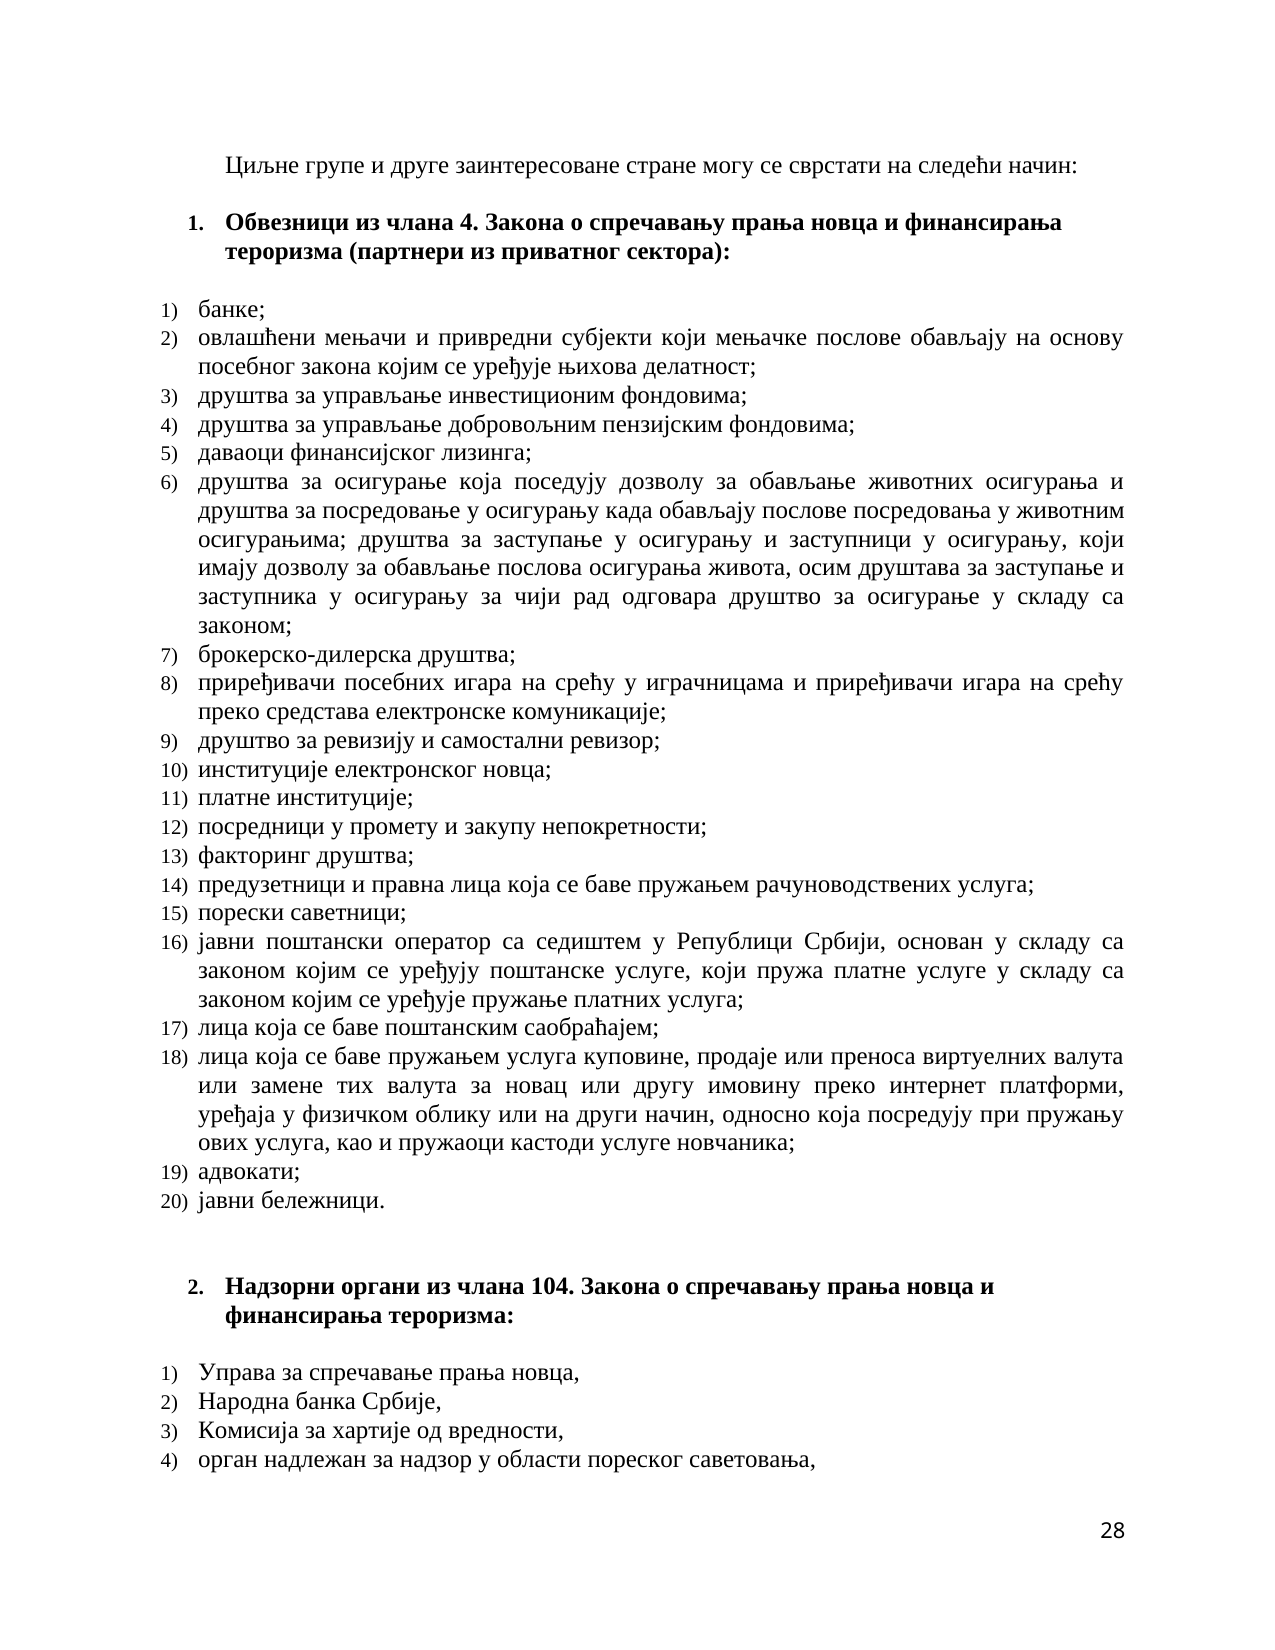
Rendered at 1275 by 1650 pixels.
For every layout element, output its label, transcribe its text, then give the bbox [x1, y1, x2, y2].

list друштва за управљање добровољним пензијским фондовима; [160, 409, 1125, 437]
list брокерско-дилерска друштва; [160, 639, 1125, 667]
list предузетници и правна лица која се баве пружањем рачуноводствених услуга; [160, 869, 1125, 897]
list факторинг друштва; [160, 840, 1125, 869]
list лица која се баве пружањем услуга куповине, продаје или преноса виртуелних валута или замене тих валута за новац или другу имовину преко интернет платформи, уређаја у физичком облику или на други начин, односно која посредују при пружању ових услуга, као и пружаоци кастоди услуге новчаника; [160, 1041, 1125, 1156]
list Комисија за хартије од вредности, [160, 1415, 1125, 1444]
list орган надлежан за надзор у области пореског саветовања, [160, 1444, 1125, 1472]
list јавни бележници. [160, 1185, 1125, 1214]
list друштво за ревизију и самостални ревизор; [160, 725, 1125, 754]
list адвокати; [160, 1156, 1125, 1185]
list банке; [160, 294, 1125, 322]
list Обвезници из члана 4. Закона о спречавању прања новца и финансирања тероризма (партнери из приватног сектора): [187, 207, 1125, 265]
list јавни поштански оператор са седиштем у Републици Србији, основан у складу са законом којим се уређују поштанске услуге, који пружа платне услуге у складу са законом којим се уређује пружање платних услуга; [160, 926, 1125, 1012]
text Циљне групе и друге заинтересоване стране могу се сврстати на следећи начин: [150, 150, 1125, 179]
list платне институције; [160, 782, 1125, 811]
list институције електронског новца; [160, 754, 1125, 782]
list посредници у промету и закупу непокретности; [160, 811, 1125, 840]
list порески саветници; [160, 897, 1125, 926]
list овлашћени мењачи и привредни субјекти који мењачке послове обављају на основу посебног закона којим се уређује њихова делатност; [160, 322, 1125, 380]
list Надзорни органи из члана 104. Закона о спречавању прања новца и финансирања тероризма: [187, 1271, 1125, 1329]
list даваоци финансијског лизинга; [160, 437, 1125, 466]
list друштва за управљање инвестиционим фондовима; [160, 380, 1125, 409]
list Управа за спречавање прања новца, [160, 1357, 1125, 1386]
list Народна банка Србије, [160, 1386, 1125, 1415]
list приређивачи посебних игара на срећу у играчницама и приређивачи игара на срећу преко средстава електронске комуникације; [160, 667, 1125, 725]
list лица која се баве поштанским саобраћајем; [160, 1012, 1125, 1041]
list друштва за осигурање која поседују дозволу за обављање животних осигурања и друштва за посредовање у осигурању када обављају послове посредовања у животним осигурањима; друштва за заступање у осигурању и заступници у осигурању, који имају дозволу за обављање послова осигурања живота, осим друштава за заступање и заступника у осигурању за чији рад одговара друштво за осигурање у складу са законом; [160, 466, 1125, 639]
